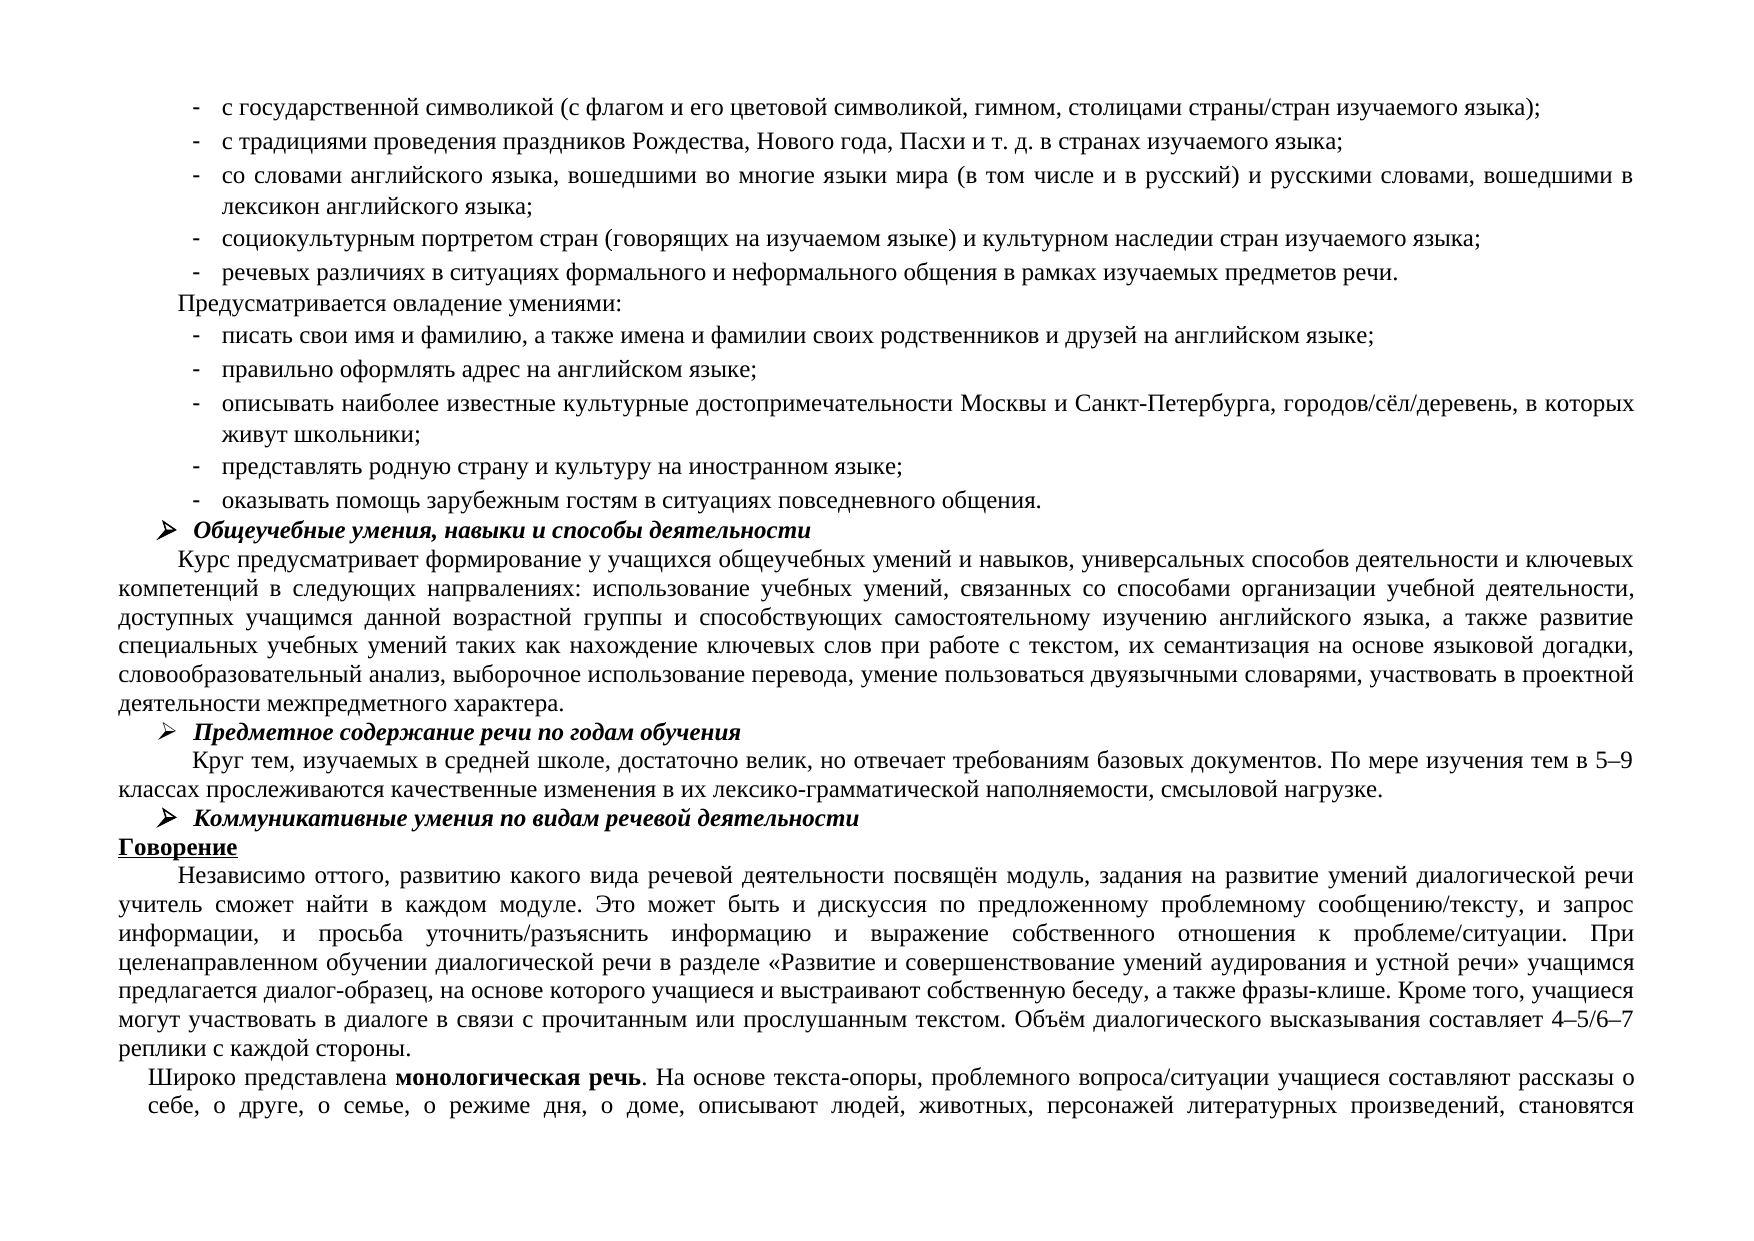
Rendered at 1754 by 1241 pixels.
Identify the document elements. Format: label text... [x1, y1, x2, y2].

list представлять родную страну и культуру на иностранном языке; [192, 447, 1636, 481]
list со словами английского языка, вошедшими во многие языки мира (в том числе и в русский) и русскими словами, вошедшими в лексикон английского языка; [192, 157, 1636, 219]
list Коммуникативные умения по видам речевой деятельности [156, 803, 1636, 832]
list писать свои имя и фамилию, а также имена и фамилии своих родственников и друзей на английском языке; [192, 316, 1636, 351]
text Предусматривается овладение умениями: [177, 288, 1636, 316]
text Независимо оттого, развитию какого вида речевой деятельности посвящён модуль, задания на развитие умений диалогической речи учитель сможет найти в каждом модуле. Это может быть и дискуссия по предложенному проблемному сообщению/тексту, и запрос информации, и просьба уточнить/разъяснить информацию и выражение собственного отношения к проблеме/ситуации. При целенаправленном обучении диалогической речи в разделе «Развитие и совершенствование умений аудирования и устной речи» учащимся предлагается диалог-образец, на основе которого учащиеся и выстраивают собственную беседу, а также фразы-клише. Кроме того, учащиеся могут участвовать в диалоге в связи с прочитанным или прослушанным текстом. Объём диалогического высказывания составляет 4–5/6–7 реплики с каждой стороны. [118, 861, 1636, 1062]
list с традициями проведения праздников Рождества, Нового года, Пасхи и т. д. в странах изучаемого языка; [192, 123, 1636, 157]
list с государственной символикой (с флагом и его цветовой символикой, гимном, столицами страны/стран изучаемого языка); [192, 89, 1636, 123]
text Курс предусматривает формирование у учащихся общеучебных умений и навыков, универсальных способов деятельности и ключевых компетенций в следующих напрвалениях: использование учебных умений, связанных со способами организации учебной деятельности, доступных учащимся данной возрастной группы и способствующих самостоятельному изучению английского языка, а также развитие специальных учебных умений таких как нахождение ключевых слов при работе с текстом, их семантизация на основе языковой догадки, словообразовательный анализ, выборочное использование перевода, умение пользоваться двуязычными словарями, участвовать в проектной деятельности межпредметного характера. [118, 544, 1636, 717]
list речевых различиях в ситуациях формального и неформального общения в рамках изучаемых предметов речи. [192, 254, 1636, 288]
text Круг тем, изучаемых в средней школе, достаточно велик, но отвечает требованиям базовых документов. По мере изучения тем в 5–9 классах прослеживаются качественные изменения в их лексико-грамматической наполняемости, смсыловой нагрузке. [118, 746, 1636, 803]
list социокультурным портретом стран (говорящих на изучаемом языке) и культурном наследии стран изучаемого языка; [192, 219, 1636, 254]
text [148, 1062, 1636, 1119]
list Общеучебные умения, навыки и способы деятельности [156, 516, 1636, 544]
list Предметное содержание речи по годам обучения [156, 717, 1636, 746]
list оказывать помощь зарубежным гостям в ситуациях повседневного общения. [192, 481, 1636, 516]
list описывать наиболее известные культурные достопримечательности Москвы и Санкт-Петербурга, городов/сёл/деревень, в которых живут школьники; [192, 384, 1636, 447]
list правильно оформлять адрес на английском языке; [192, 351, 1636, 384]
text Говорение [118, 832, 1636, 861]
